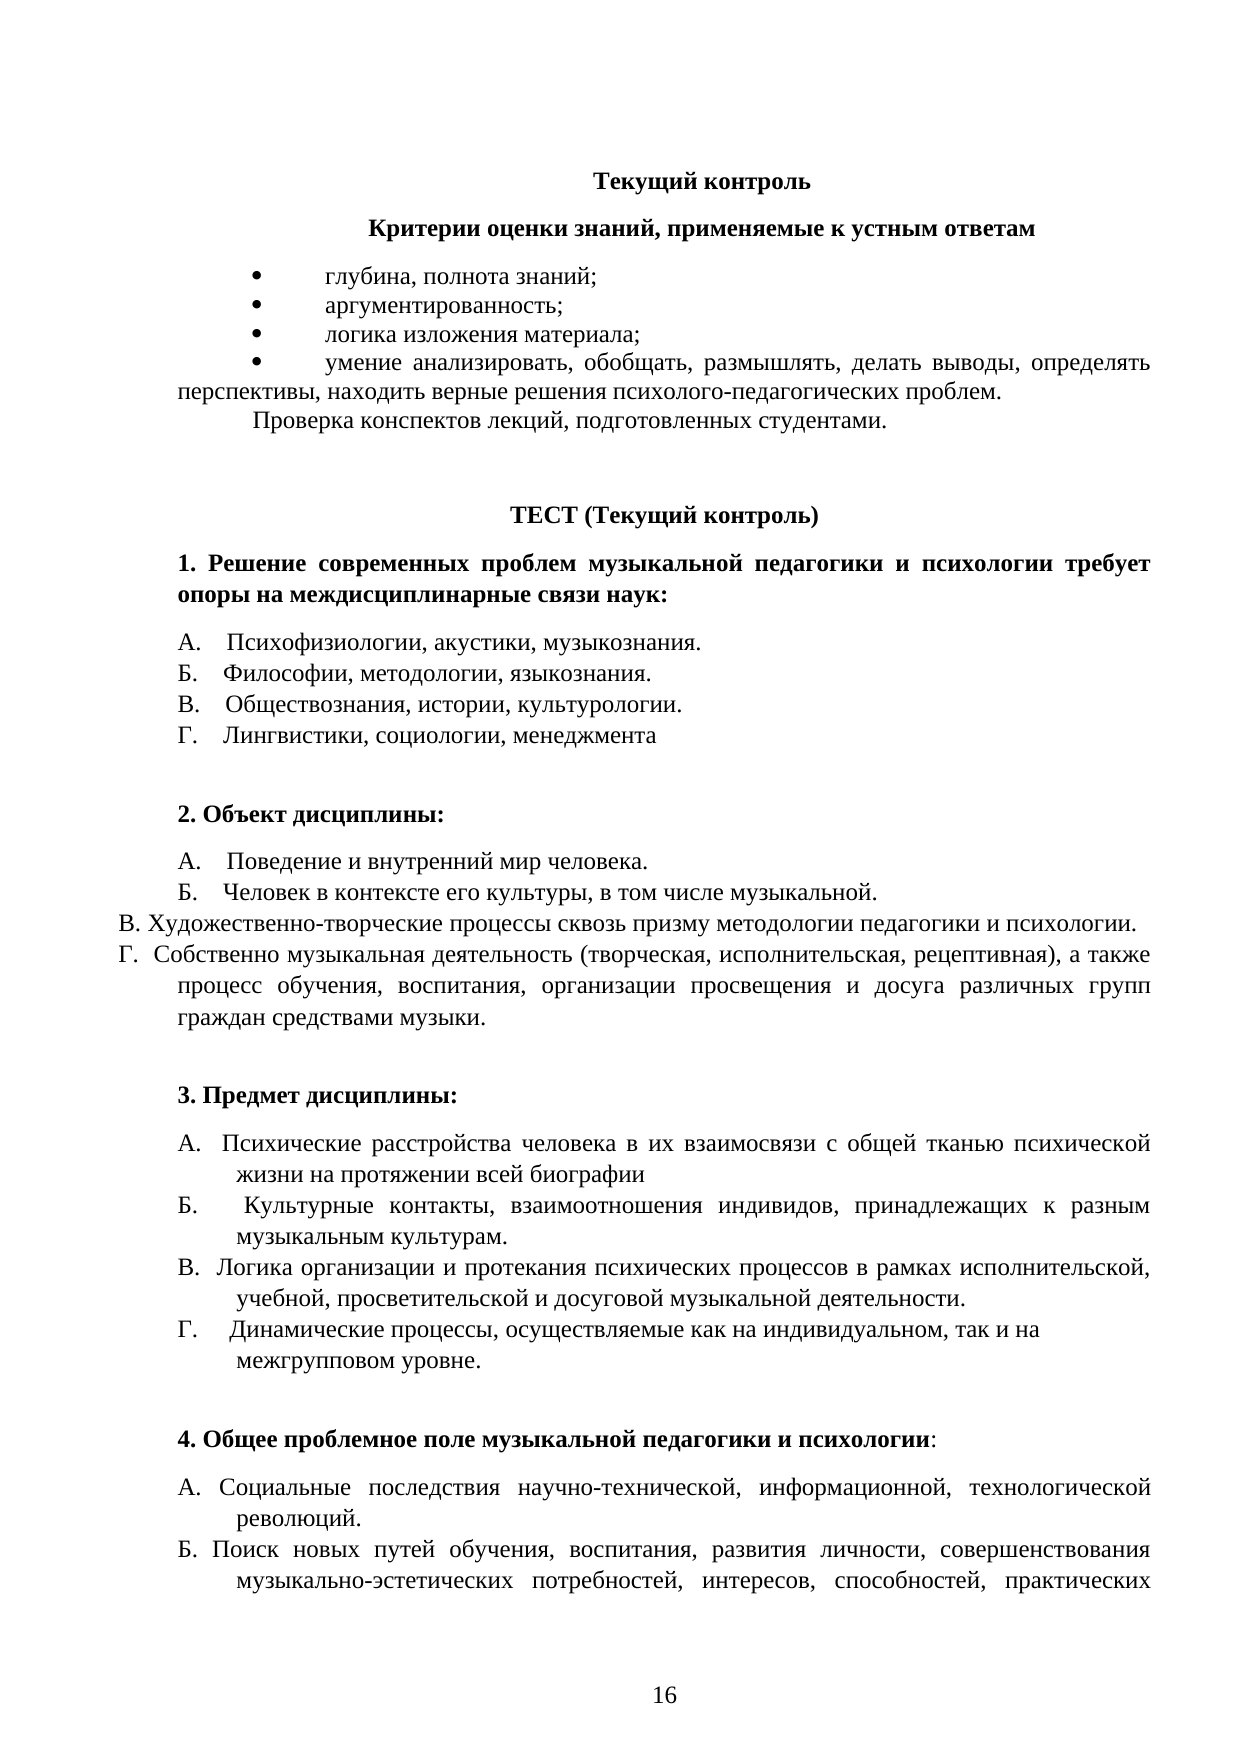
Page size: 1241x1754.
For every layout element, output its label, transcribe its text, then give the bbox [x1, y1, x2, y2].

text Текущий контроль [177, 166, 1152, 194]
text ТЕСТ (Текущий контроль) [177, 500, 1152, 529]
text 4. Общее проблемное поле музыкальной педагогики и психологии: [177, 1424, 1152, 1453]
list аргументированность; [177, 290, 1152, 319]
text Б. Культурные контакты, взаимоотношения индивидов, принадлежащих к разным музыкальным культурам. [177, 1190, 1152, 1250]
list глубина, полнота знаний; [177, 261, 1152, 290]
text А. Поведение и внутренний мир человека. [177, 846, 1152, 875]
text В. Обществознания, истории, культурологии. [177, 689, 1152, 718]
list логика изложения материала; [177, 319, 1152, 347]
text Б. Человек в контексте его культуры, в том числе музыкальной. [177, 877, 1152, 906]
text 1. Решение современных проблем музыкальной педагогики и психологии требует опоры на междисциплинарные связи наук: [177, 548, 1152, 608]
text Критерии оценки знаний, применяемые к устным ответам [177, 213, 1152, 242]
text 3. Предмет дисциплины: [177, 1080, 1152, 1109]
text Проверка конспектов лекций, подготовленных студентами. [177, 405, 1152, 434]
text Г. Лингвистики, социологии, менеджмента [177, 720, 1152, 749]
text 2. Объект дисциплины: [177, 799, 1152, 827]
text Г. Динамические процессы, осуществляемые как на индивидуальном, так и на межгрупповом уровне. [177, 1314, 1152, 1374]
list умение анализировать, обобщать, размышлять, делать выводы, определять перспективы, находить верные решения психолого-педагогических проблем. [177, 347, 1152, 405]
text А. Психофизиологии, акустики, музыкознания. [177, 627, 1152, 656]
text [177, 1534, 1152, 1594]
text Б. Философии, методологии, языкознания. [177, 658, 1152, 687]
text Г. Собственно музыкальная деятельность (творческая, исполнительская, рецептивная), а также процесс обучения, воспитания, организации просвещения и досуга различных групп граждан средствами музыки. [118, 939, 1152, 1030]
text А. Социальные последствия научно-технической, информационной, технологической революций. [177, 1472, 1152, 1532]
text В. Художественно-творческие процессы сквозь призму методологии педагогики и психологии. [118, 908, 1152, 937]
text А. Психические расстройства человека в их взаимосвязи с общей тканью психической жизни на протяжении всей биографии [177, 1128, 1152, 1188]
text В. Логика организации и протекания психических процессов в рамках исполнительской, учебной, просветительской и досуговой музыкальной деятельности. [177, 1252, 1152, 1312]
